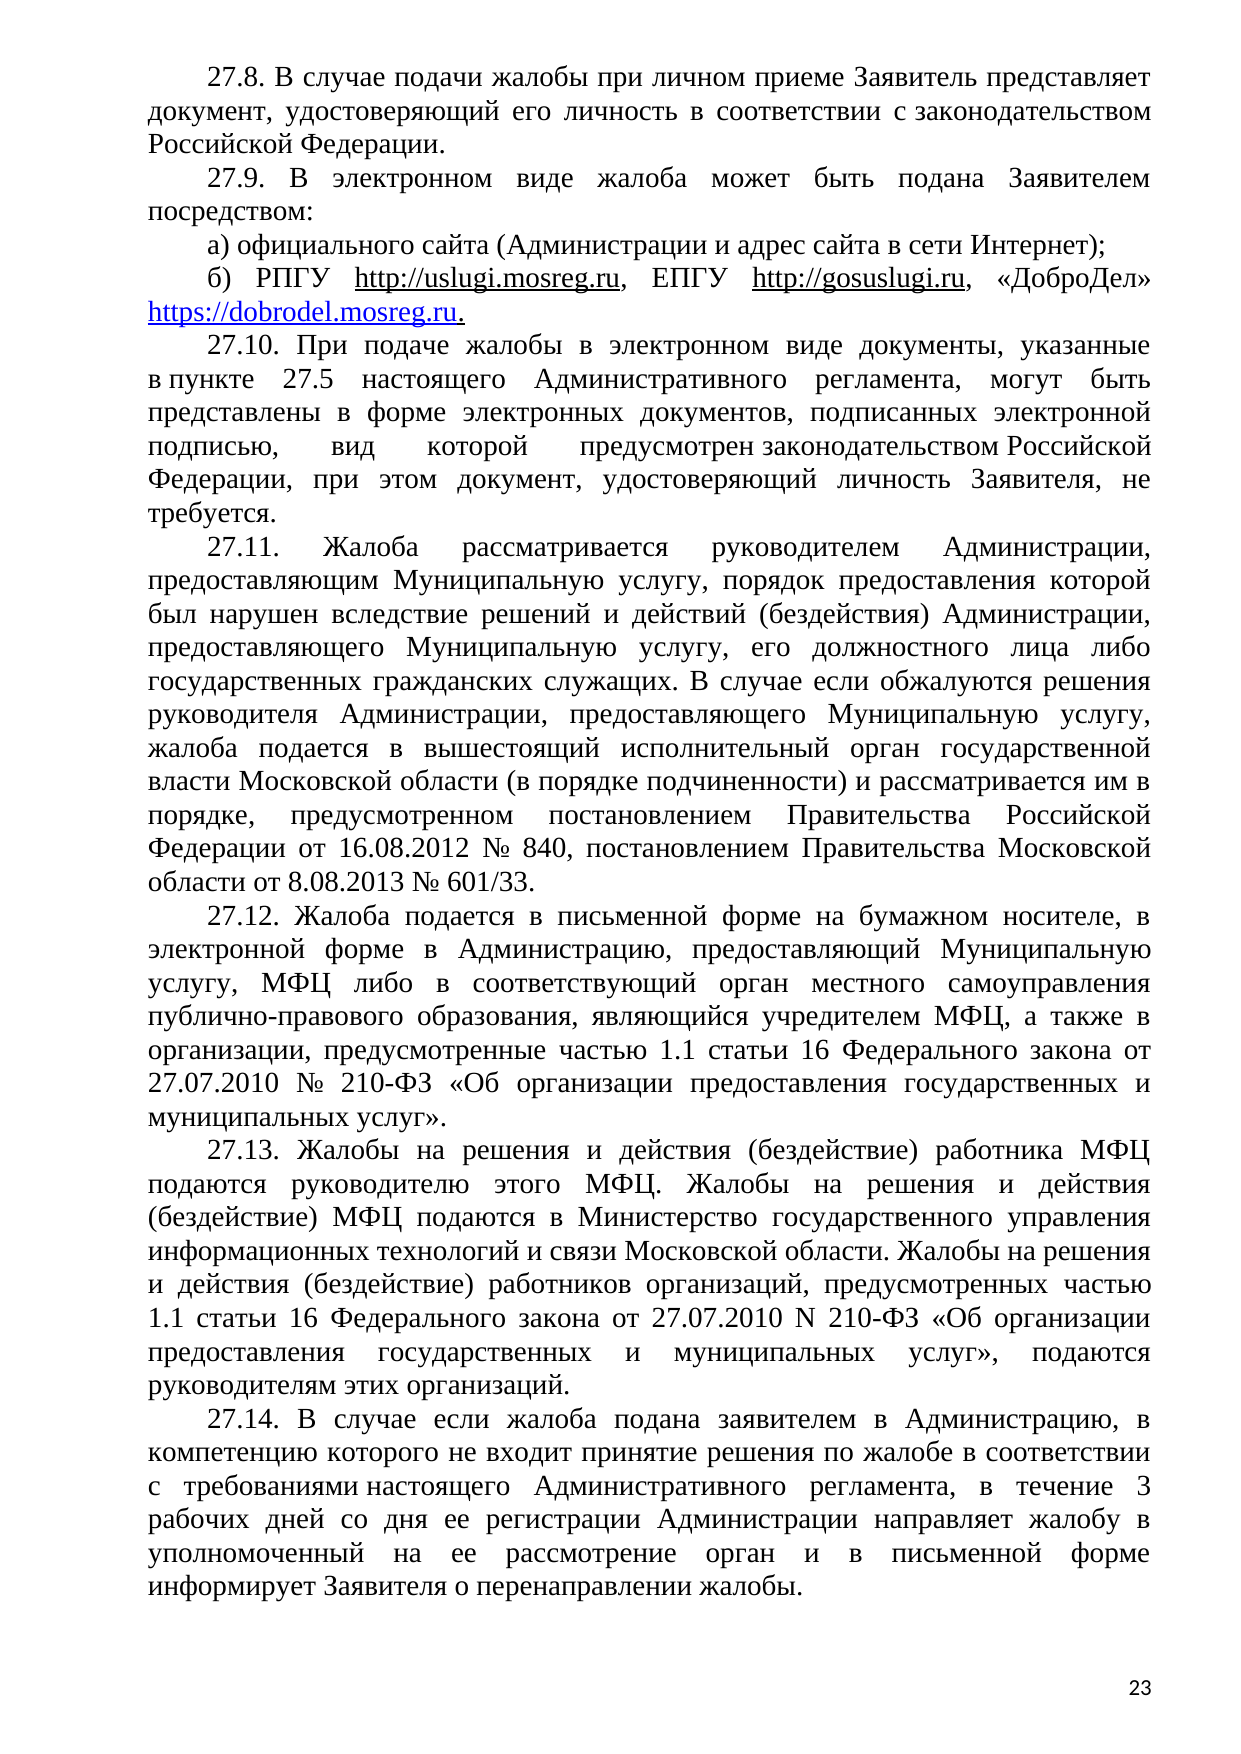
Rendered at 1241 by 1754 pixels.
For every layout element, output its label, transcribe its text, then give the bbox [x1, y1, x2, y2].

text 27.13. Жалобы на решения и действия (бездействие) работника МФЦ подаются руководителю этого МФЦ. Жалобы на решения и действия (бездействие) МФЦ подаются в Министерство государственного управления информационных технологий и связи Московской области. Жалобы на решения и действия (бездействие) работников организаций, предусмотренных частью 1.1 статьи 16 Федерального закона от 27.07.2010 N 210-ФЗ «Об организации предоставления государственных и муниципальных услуг», подаются руководителям этих организаций. [148, 1132, 1152, 1401]
text 27.14. В случае если жалоба подана заявителем в Администрацию, в компетенцию которого не входит принятие решения по жалобе в соответствии с требованиями настоящего Административного регламента, в течение 3 рабочих дней со дня ее регистрации Администрации направляет жалобу в уполномоченный на ее рассмотрение орган и в письменной форме информирует Заявителя о перенаправлении жалобы. [148, 1401, 1152, 1602]
text 27.9. В электронном виде жалоба может быть подана Заявителем посредством: [148, 160, 1152, 227]
text 27.8. В случае подачи жалобы при личном приеме Заявитель представляет документ, удостоверяющий его личность в соответствии с законодательством Российской Федерации. [148, 59, 1152, 160]
text 27.10. При подаче жалобы в электронном виде документы, указанные в пункте 27.5 настоящего Административного регламента, могут быть представлены в форме электронных документов, подписанных электронной подписью, вид которой предусмотрен законодательством Российской Федерации, при этом документ, удостоверяющий личность Заявителя, не требуется. [148, 327, 1152, 529]
text б) РПГУ http://uslugi.mosreg.ru, ЕПГУ http://gosuslugi.ru, «ДоброДел» https://dobrodel.mosreg.ru. [148, 260, 1152, 327]
text 27.11. Жалоба рассматривается руководителем Администрации, предоставляющим Муниципальную услугу, порядок предоставления которой был нарушен вследствие решений и действий (бездействия) Администрации, предоставляющего Муниципальную услугу, его должностного лица либо государственных гражданских служащих. В случае если обжалуются решения руководителя Администрации, предоставляющего Муниципальную услугу, жалоба подается в вышестоящий исполнительный орган государственной власти Московской области (в порядке подчиненности) и рассматривается им в порядке, предусмотренном постановлением Правительства Российской Федерации от 16.08.2012 № 840, постановлением Правительства Московской области от 8.08.2013 № 601/33. [148, 529, 1152, 898]
text а) официального сайта (Администрации и адрес сайта в сети Интернет); [148, 227, 1152, 260]
text 27.12. Жалоба подается в письменной форме на бумажном носителе, в электронной форме в Администрацию, предоставляющий Муниципальную услугу, МФЦ либо в соответствующий орган местного самоуправления публично-правового образования, являющийся учредителем МФЦ, а также в организации, предусмотренные частью 1.1 статьи 16 Федерального закона от 27.07.2010 № 210-ФЗ «Об организации предоставления государственных и муниципальных услуг». [148, 898, 1152, 1132]
